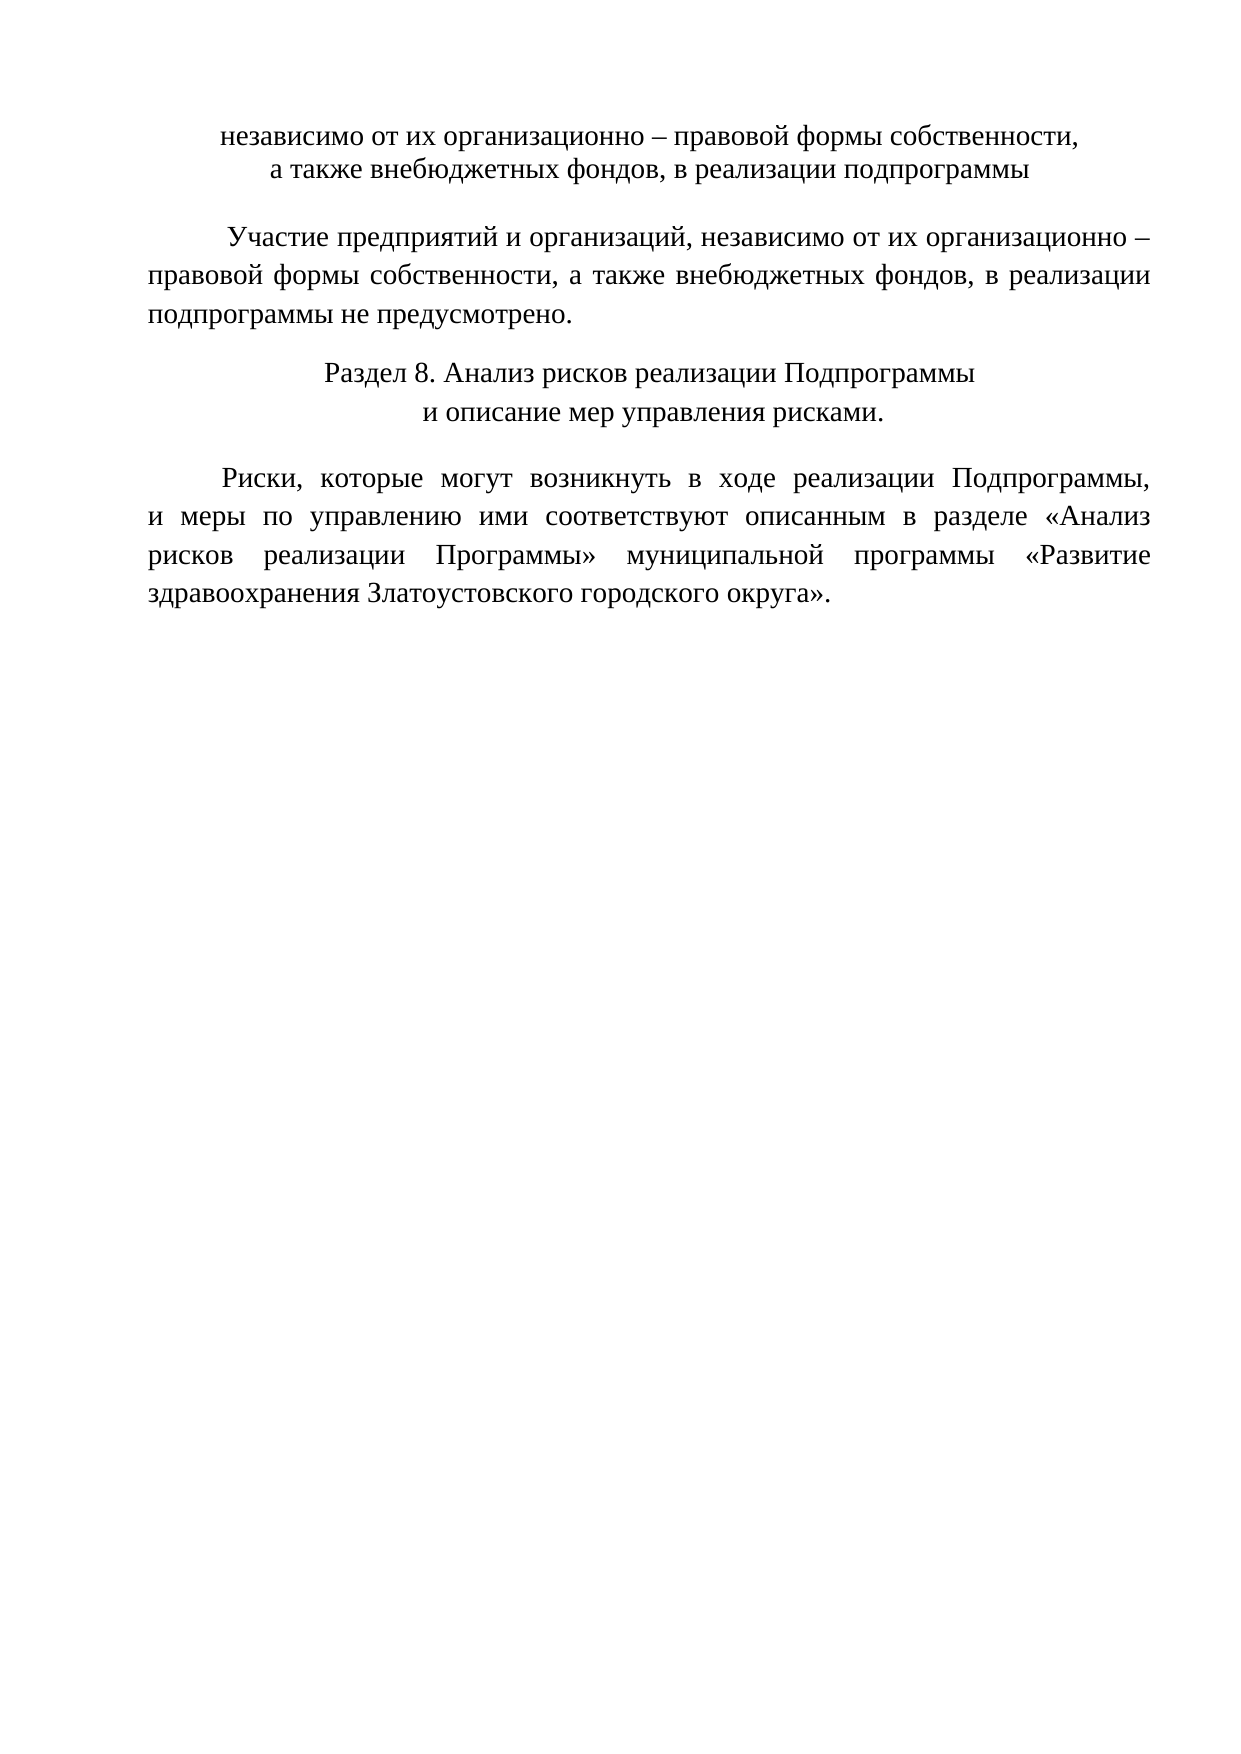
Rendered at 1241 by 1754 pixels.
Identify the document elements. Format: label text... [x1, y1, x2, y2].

text Раздел 8. Анализ рисков реализации Подпрограммы [148, 355, 1152, 389]
text независимо от их организационно – правовой формы собственности, [148, 118, 1152, 152]
text и описание мер управления рисками. [148, 394, 1152, 427]
text а также внебюджетных фондов, в реализации подпрограммы [148, 152, 1152, 185]
text Участие предприятий и организаций, независимо от их организационно – правовой формы собственности, а также внебюджетных фондов, в реализации подпрограммы не предусмотрено. [148, 219, 1152, 329]
text Риски, которые могут возникнуть в ходе реализации Подпрограммы, и меры по управлению ими соответствуют описанным в разделе «Анализ рисков реализации Программы» муниципальной программы «Развитие здравоохранения Златоустовского городского округа». [148, 460, 1152, 609]
